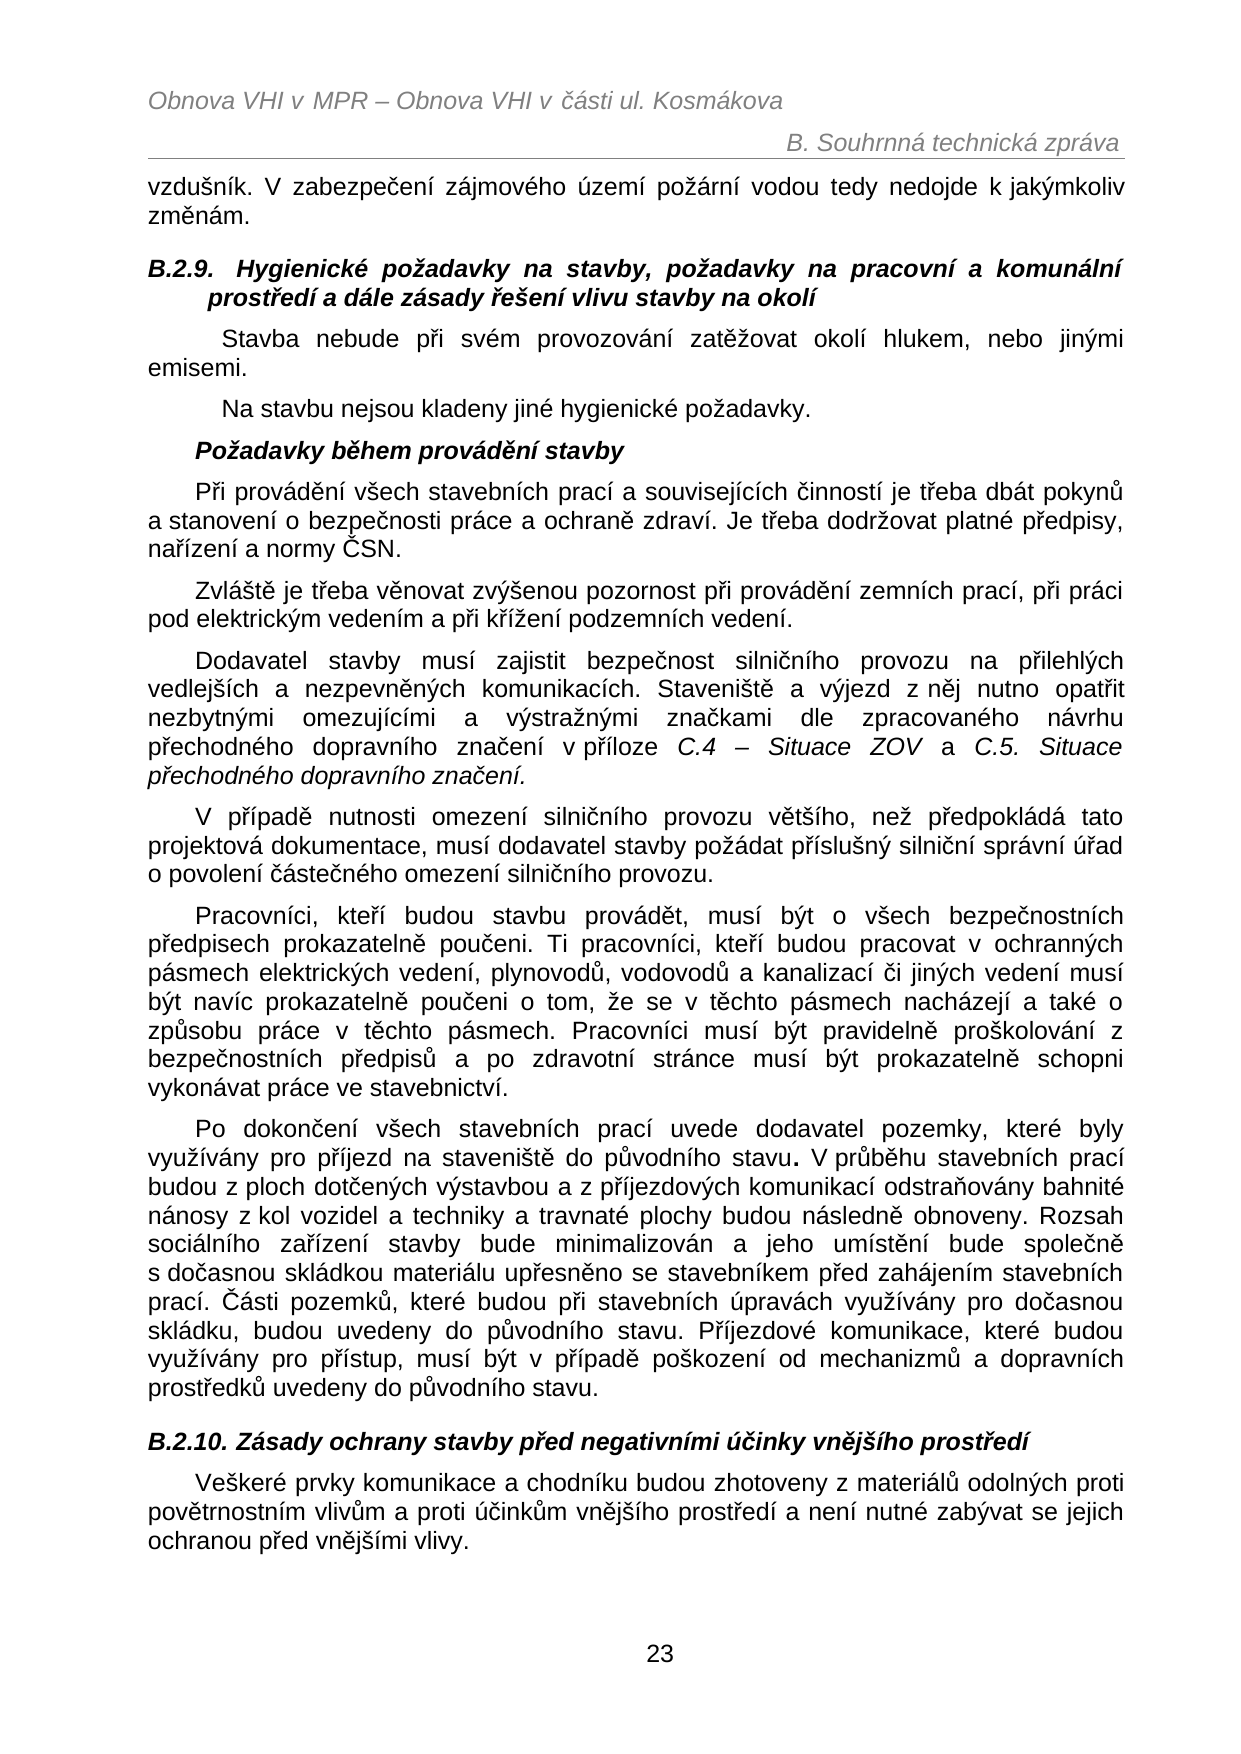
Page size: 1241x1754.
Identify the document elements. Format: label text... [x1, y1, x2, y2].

subtitle Hygienické požadavky na stavby, požadavky na pracovní a komunální prostředí a dále zásady řešení vlivu stavby na okolí [148, 254, 1125, 312]
text Při provádění všech stavebních prací a souvisejících činností je třeba dbát pokynů a stanovení o bezpečnosti práce a ochraně zdraví. Je třeba dodržovat platné předpisy, nařízení a normy ČSN. [148, 477, 1125, 563]
text Po dokončení všech stavebních prací uvede dodavatel pozemky, které byly využívány pro příjezd na staveniště do původního stavu. V průběhu stavebních prací budou z ploch dotčených výstavbou a z příjezdových komunikací odstraňovány bahnité nánosy z kol vozidel a techniky a travnaté plochy budou následně obnoveny. Rozsah sociálního zařízení stavby bude minimalizován a jeho umístění bude společně s dočasnou skládkou materiálu upřesněno se stavebníkem před zahájením stavebních prací. Části pozemků, které budou při stavebních úpravách využívány pro dočasnou skládku, budou uvedeny do původního stavu. Příjezdové komunikace, které budou využívány pro přístup, musí být v případě poškození od mechanizmů a dopravních prostředků uvedeny do původního stavu. [148, 1114, 1125, 1402]
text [148, 172, 1125, 229]
text Stavba nebude při svém provozování zatěžovat okolí hlukem, nebo jinými emisemi. [148, 324, 1125, 382]
text Veškeré prvky komunikace a chodníku budou zhotoveny z materiálů odolných proti povětrnostním vlivům a proti účinkům vnějšího prostředí a není nutné zabývat se jejich ochranou před vnějšími vlivy. [148, 1468, 1125, 1554]
subtitle Zásady ochrany stavby před negativními účinky vnějšího prostředí [148, 1427, 1125, 1456]
text Dodavatel stavby musí zajistit bezpečnost silničního provozu na přilehlých vedlejších a nezpevněných komunikacích. Staveniště a výjezd z něj nutno opatřit nezbytnými omezujícími a výstražnými značkami dle zpracovaného návrhu přechodného dopravního značení v příloze C.4 – Situace ZOV a C.5. Situace přechodného dopravního značení. [148, 646, 1125, 789]
text Požadavky během provádění stavby [148, 436, 1125, 464]
text Pracovníci, kteří budou stavbu provádět, musí být o všech bezpečnostních předpisech prokazatelně poučeni. Ti pracovníci, kteří budou pracovat v ochranných pásmech elektrických vedení, plynovodů, vodovodů a kanalizací či jiných vedení musí být navíc prokazatelně poučeni o tom, že se v těchto pásmech nacházejí a také o způsobu práce v těchto pásmech. Pracovníci musí být pravidelně proškolování z bezpečnostních předpisů a po zdravotní stránce musí být prokazatelně schopni vykonávat práce ve stavebnictví. [148, 901, 1125, 1102]
text V případě nutnosti omezení silničního provozu většího, než předpokládá tato projektová dokumentace, musí dodavatel stavby požádat příslušný silniční správní úřad o povolení částečného omezení silničního provozu. [148, 802, 1125, 888]
text Na stavbu nejsou kladeny jiné hygienické požadavky. [148, 394, 1125, 423]
text Zvláště je třeba věnovat zvýšenou pozornost při provádění zemních prací, při práci pod elektrickým vedením a při křížení podzemních vedení. [148, 576, 1125, 633]
